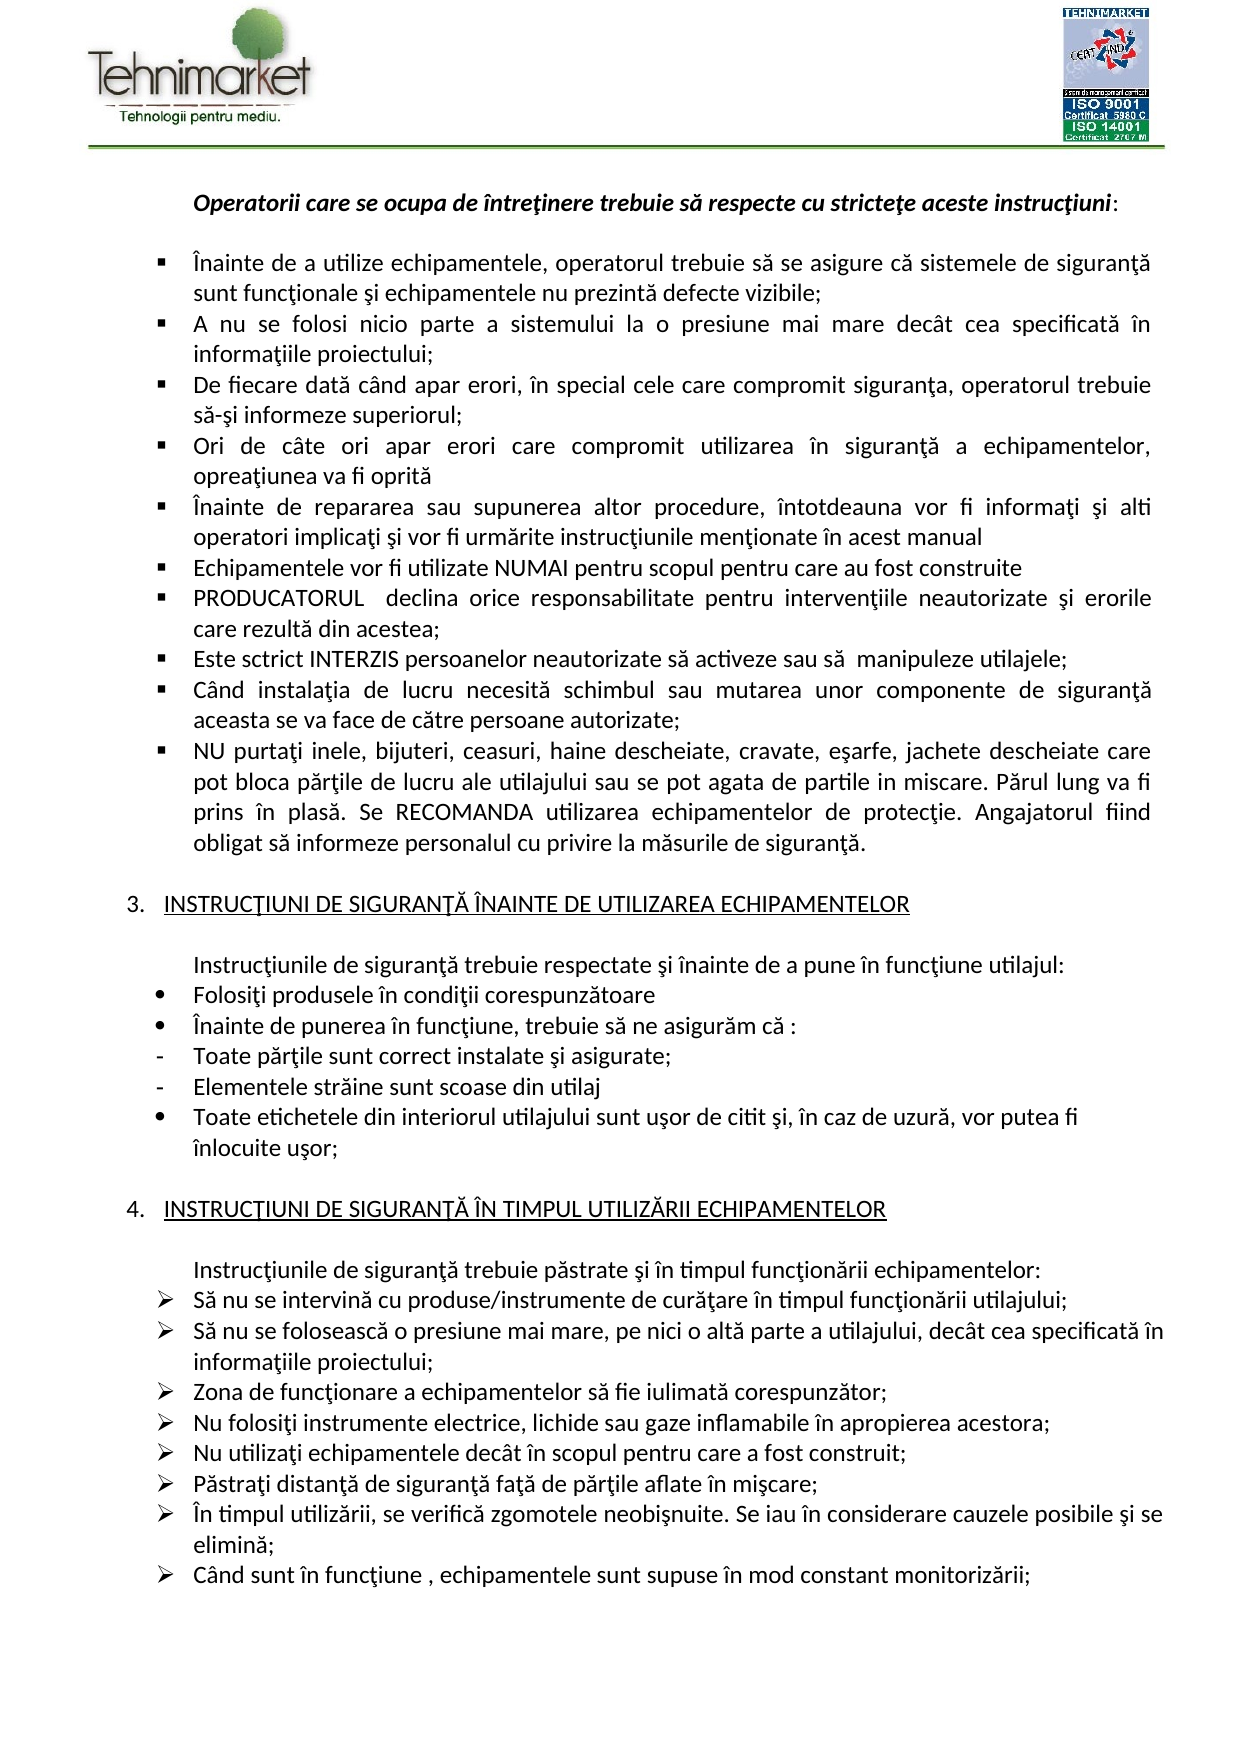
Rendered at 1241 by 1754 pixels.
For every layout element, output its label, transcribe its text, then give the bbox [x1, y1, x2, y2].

list Înainte de repararea sau supunerea altor procedure, întotdeauna vor fi informaţi şi alti operatori implicaţi şi vor fi urmărite instrucţiunile menţionate în acest manual [156, 491, 1153, 552]
list Toate părţile sunt correct instalate şi asigurate; [156, 1040, 1165, 1071]
list PRODUCATORUL declina orice responsabilitate pentru intervenţiile neautorizate şi erorile care rezultă din acestea; [156, 583, 1153, 644]
list Folosiţi produsele în condiţii corespunzătoare [156, 979, 1165, 1010]
list Zona de funcţionare a echipamentelor să fie iulimată corespunzător; [156, 1376, 1165, 1407]
list Este sctrict INTERZIS persoanelor neautorizate să activeze sau să manipuleze utilajele; [156, 644, 1153, 674]
text Instrucţiunile de siguranţă trebuie respectate şi înainte de a pune în funcţiune utilajul: [193, 949, 1165, 979]
text Instrucţiunile de siguranţă trebuie păstrate şi în timpul funcţionării echipamentelor: [193, 1254, 1165, 1284]
list Înainte de a utilize echipamentele, operatorul trebuie să se asigure că sistemele de siguranţă sunt funcţionale şi echipamentele nu prezintă defecte vizibile; [156, 247, 1153, 308]
list Elementele străine sunt scoase din utilaj [156, 1071, 1165, 1101]
list A nu se folosi nicio parte a sistemului la o presiune mai mare decât cea specificată în informaţiile proiectului; [156, 308, 1153, 369]
list Echipamentele vor fi utilizate NUMAI pentru scopul pentru care au fost construite [156, 552, 1153, 583]
list Toate etichetele din interiorul utilajului sunt uşor de citit şi, în caz de uzură, vor putea fi înlocuite uşor; [156, 1101, 1165, 1162]
list Înainte de punerea în funcţiune, trebuie să ne asigurăm că : [156, 1010, 1165, 1040]
list Păstraţi distanţă de siguranţă faţă de părţile aflate în mişcare; [156, 1468, 1165, 1498]
list Ori de câte ori apar erori care compromit utilizarea în siguranţă a echipamentelor, opreaţiunea va fi oprită [156, 430, 1153, 491]
list Când sunt în funcţiune , echipamentele sunt supuse în mod constant monitorizării; [156, 1559, 1165, 1590]
list De fiecare dată când apar erori, în special cele care compromit siguranţa, operatorul trebuie să-şi informeze superiorul; [156, 369, 1153, 430]
list Să nu se folosească o presiune mai mare, pe nici o altă parte a utilajului, decât cea specificată în informaţiile proiectului; [156, 1315, 1165, 1376]
list În timpul utilizării, se verifică zgomotele neobişnuite. Se iau în considerare cauzele posibile şi se elimină; [156, 1498, 1165, 1559]
list Când instalaţia de lucru necesită schimbul sau mutarea unor componente de siguranţă aceasta se va face de către persoane autorizate; [156, 674, 1153, 735]
list INSTRUCŢIUNI DE SIGURANŢĂ ÎNAINTE DE UTILIZAREA ECHIPAMENTELOR [126, 888, 1165, 918]
list Să nu se intervină cu produse/instrumente de curăţare în timpul funcţionării utilajului; [156, 1284, 1165, 1315]
list Nu utilizaţi echipamentele decât în scopul pentru care a fost construit; [156, 1437, 1165, 1468]
text Operatorii care se ocupa de întreţinere trebuie să respecte cu stricteţe aceste instrucţiuni: [193, 187, 1165, 218]
list INSTRUCŢIUNI DE SIGURANŢĂ ÎN TIMPUL UTILIZĂRII ECHIPAMENTELOR [126, 1193, 1165, 1223]
list Nu folosiţi instrumente electrice, lichide sau gaze inflamabile în apropierea acestora; [156, 1407, 1165, 1437]
picture [79, 0, 1171, 157]
list NU purtaţi inele, bijuteri, ceasuri, haine descheiate, cravate, eşarfe, jachete descheiate care pot bloca părţile de lucru ale utilajului sau se pot agata de partile in miscare. Părul lung va fi prins în plasă. Se RECOMANDA utilizarea echipamentelor de protecţie. Angajatorul fiind obligat să informeze personalul cu privire la măsurile de siguranţă. [156, 735, 1153, 857]
